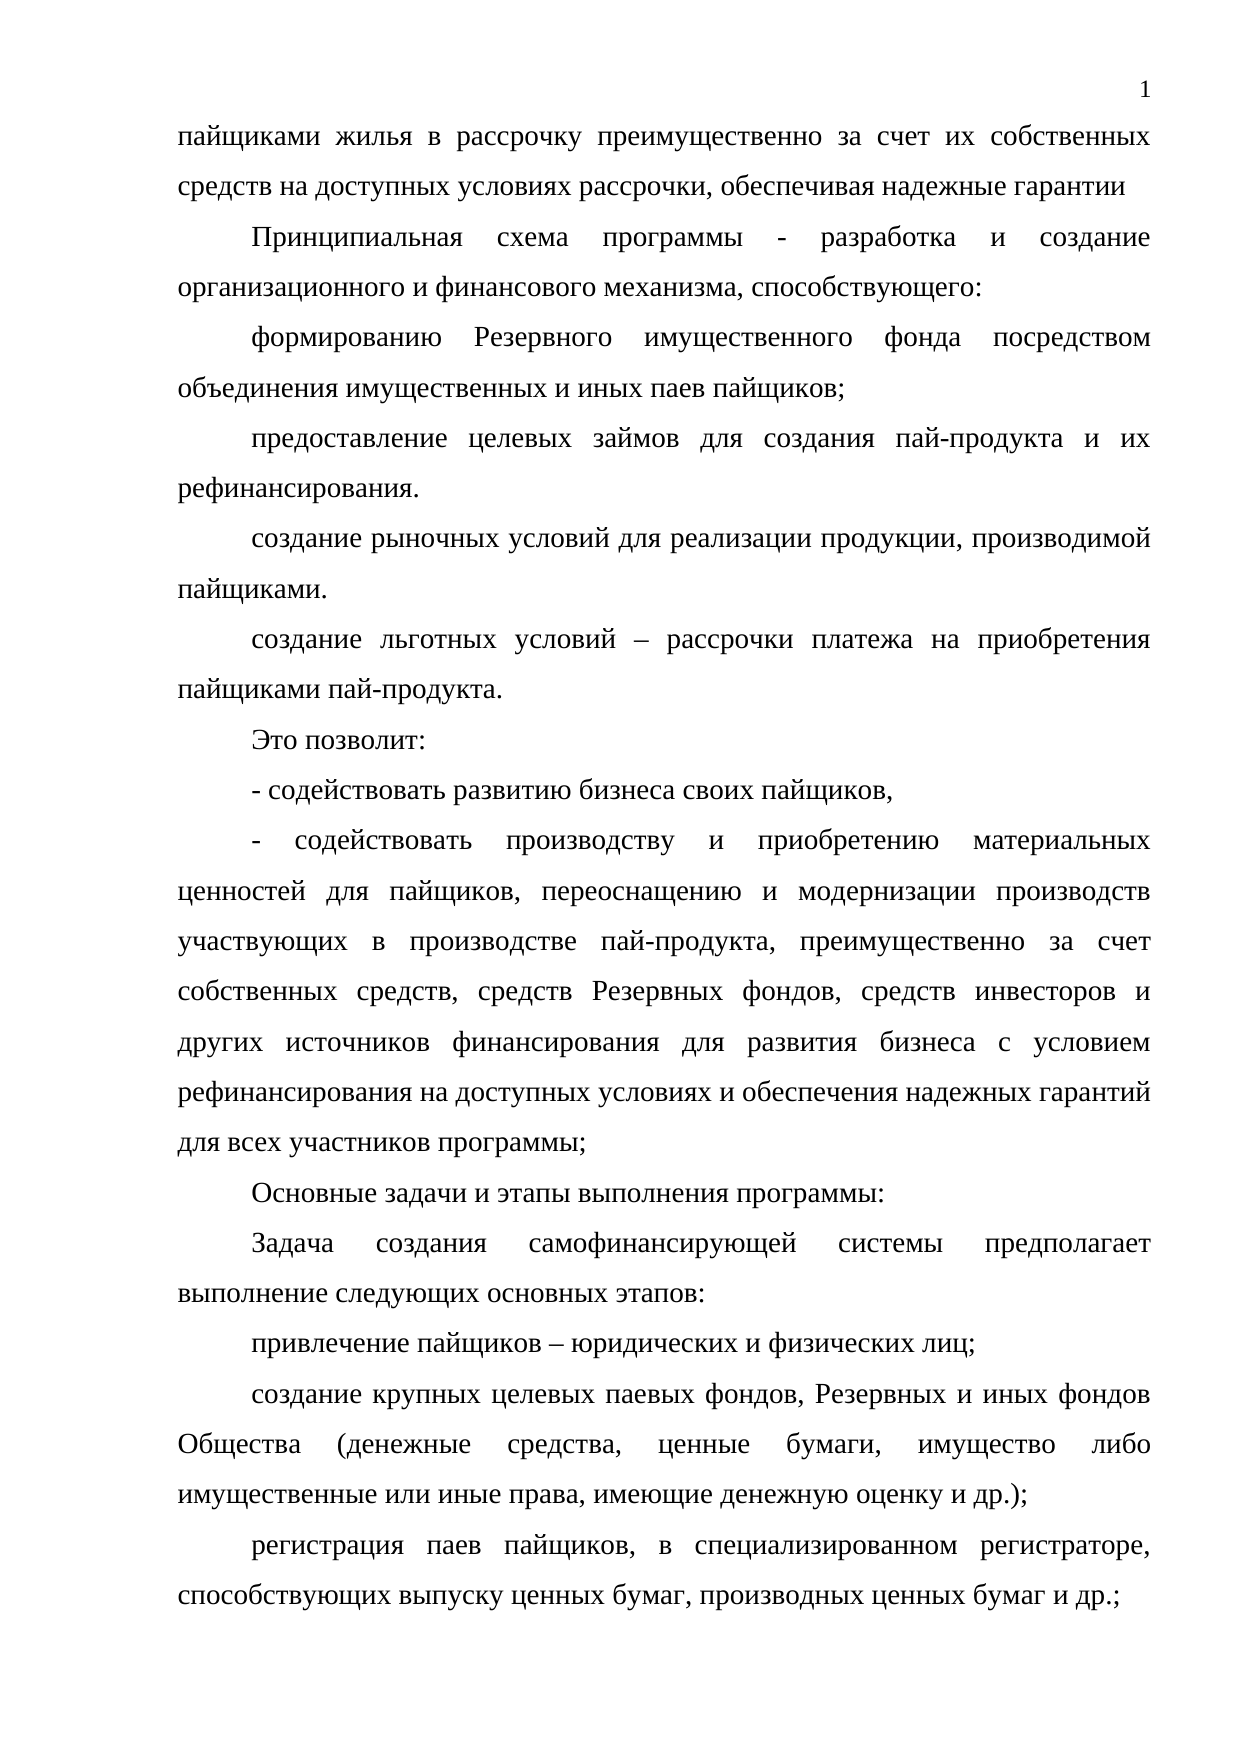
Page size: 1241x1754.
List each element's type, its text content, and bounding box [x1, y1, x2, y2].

text Основные задачи и этапы выполнения программы: [177, 1175, 1152, 1208]
text - содействовать развитию бизнеса своих пайщиков, [177, 772, 1152, 806]
text - содействовать производству и приобретению материальных ценностей для пайщиков, переоснащению и модернизации производств участвующих в производстве пай-продукта, преимущественно за счет собственных средств, средств Резервных фондов, средств инвесторов и других источников финансирования для развития бизнеса c условием рефинансирования на доступных условиях и обеспечения надежных гарантий для всех участников программы; [177, 822, 1152, 1158]
text предоставление целевых займов для создания пай-продукта и их рефинансирования. [177, 420, 1152, 504]
text Задача создания самофинансирующей системы предполагает выполнение следующих основных этапов: [177, 1225, 1152, 1309]
text Это позволит: [177, 722, 1152, 755]
text Принципиальная схема программы - разработка и создание организационного и финансового механизма, способствующего: [177, 219, 1152, 303]
text создание рыночных условий для реализации продукции, производимой пайщиками. [177, 521, 1152, 604]
text создание льготных условий – рассрочки платежа на приобретения пайщиками пай-продукта. [177, 621, 1152, 705]
text регистрация паев пайщиков, в специализированном регистраторе, способствующих выпуску ценных бумаг, производных ценных бумаг и др.; [177, 1527, 1152, 1611]
text создание крупных целевых паевых фондов, Резервных и иных фондов Общества (денежные средства, ценные бумаги, имущество либо имущественные или иные права, имеющие денежную оценку и др.); [177, 1376, 1152, 1510]
text привлечение пайщиков – юридических и физических лиц; [177, 1326, 1152, 1359]
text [177, 118, 1152, 202]
text формированию Резервного имущественного фонда посредством объединения имущественных и иных паев пайщиков; [177, 319, 1152, 403]
